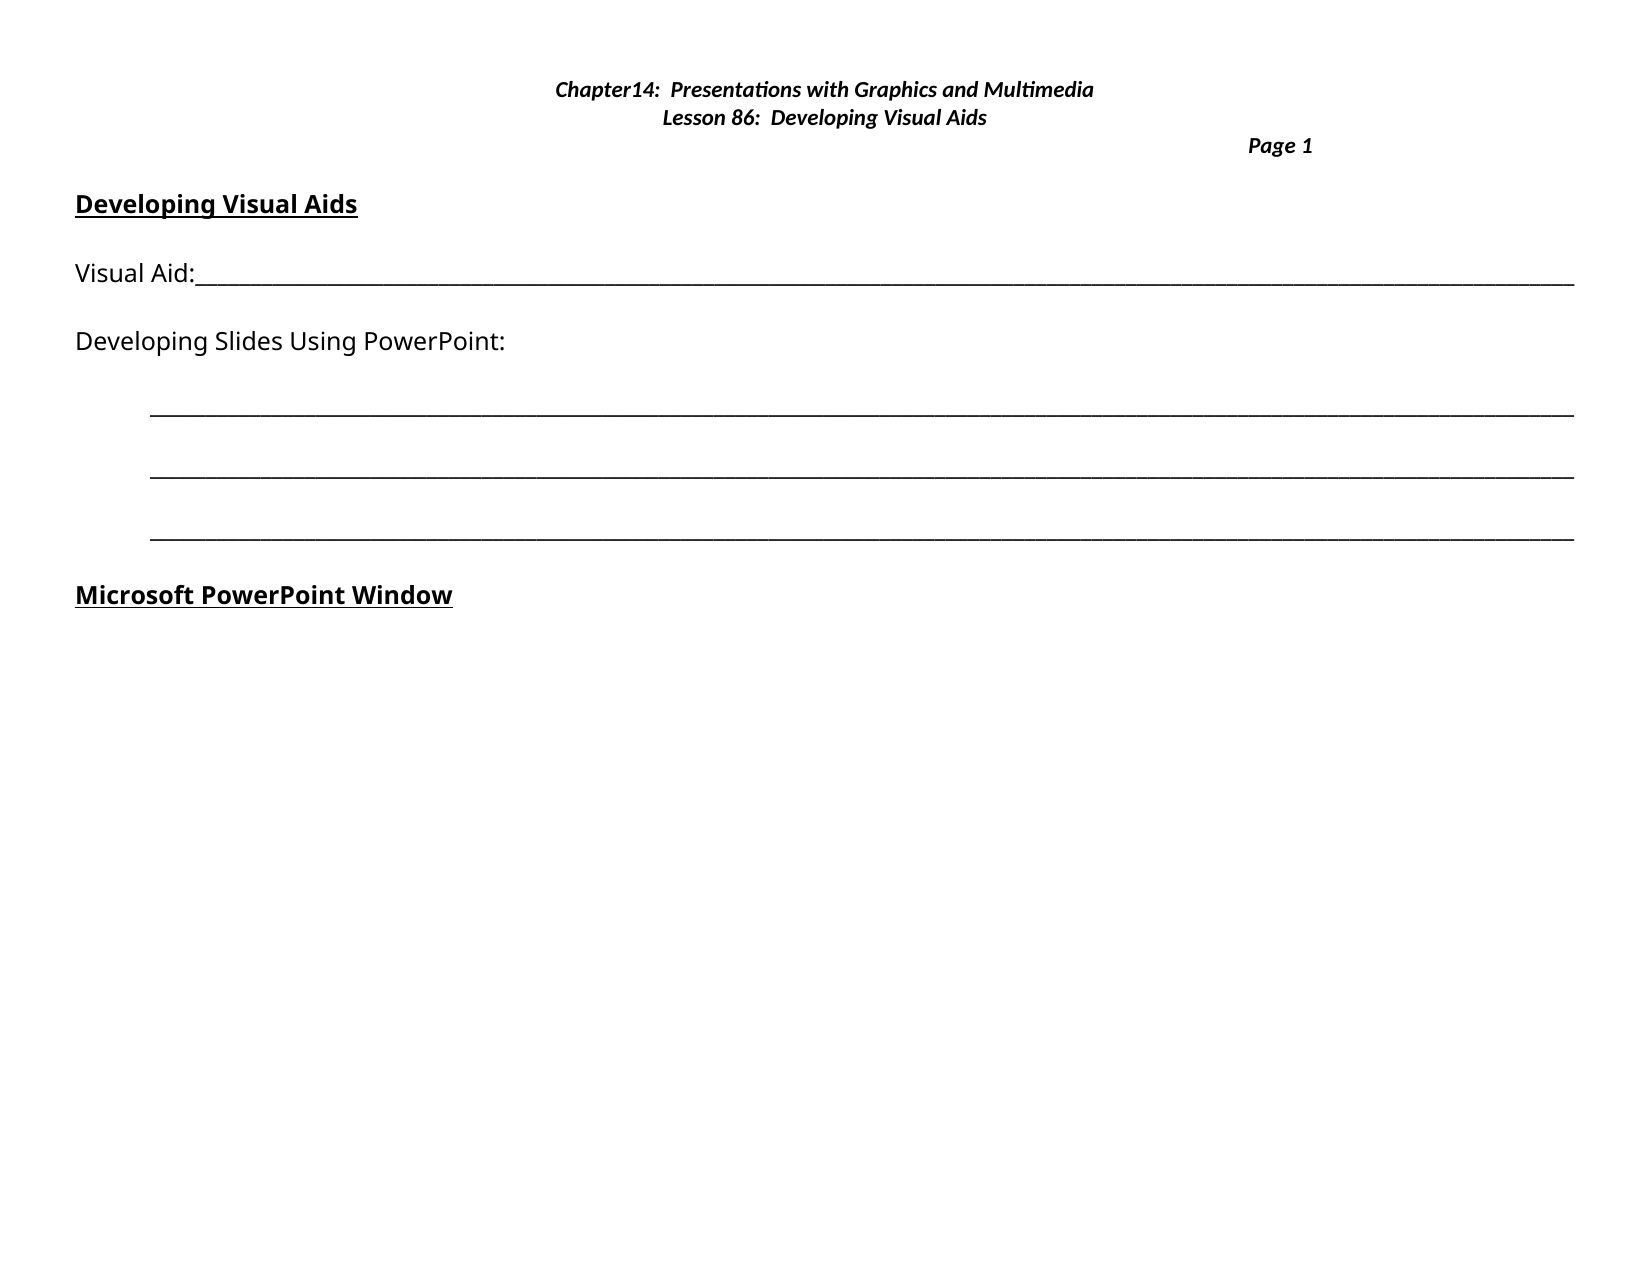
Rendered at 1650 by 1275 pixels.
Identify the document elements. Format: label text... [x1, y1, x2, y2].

text Microsoft PowerPoint Window [75, 578, 1575, 612]
text Visual Aid: [75, 255, 1575, 289]
text Developing Visual Aids [75, 187, 1575, 221]
text Developing Slides Using PowerPoint: [75, 323, 1575, 357]
